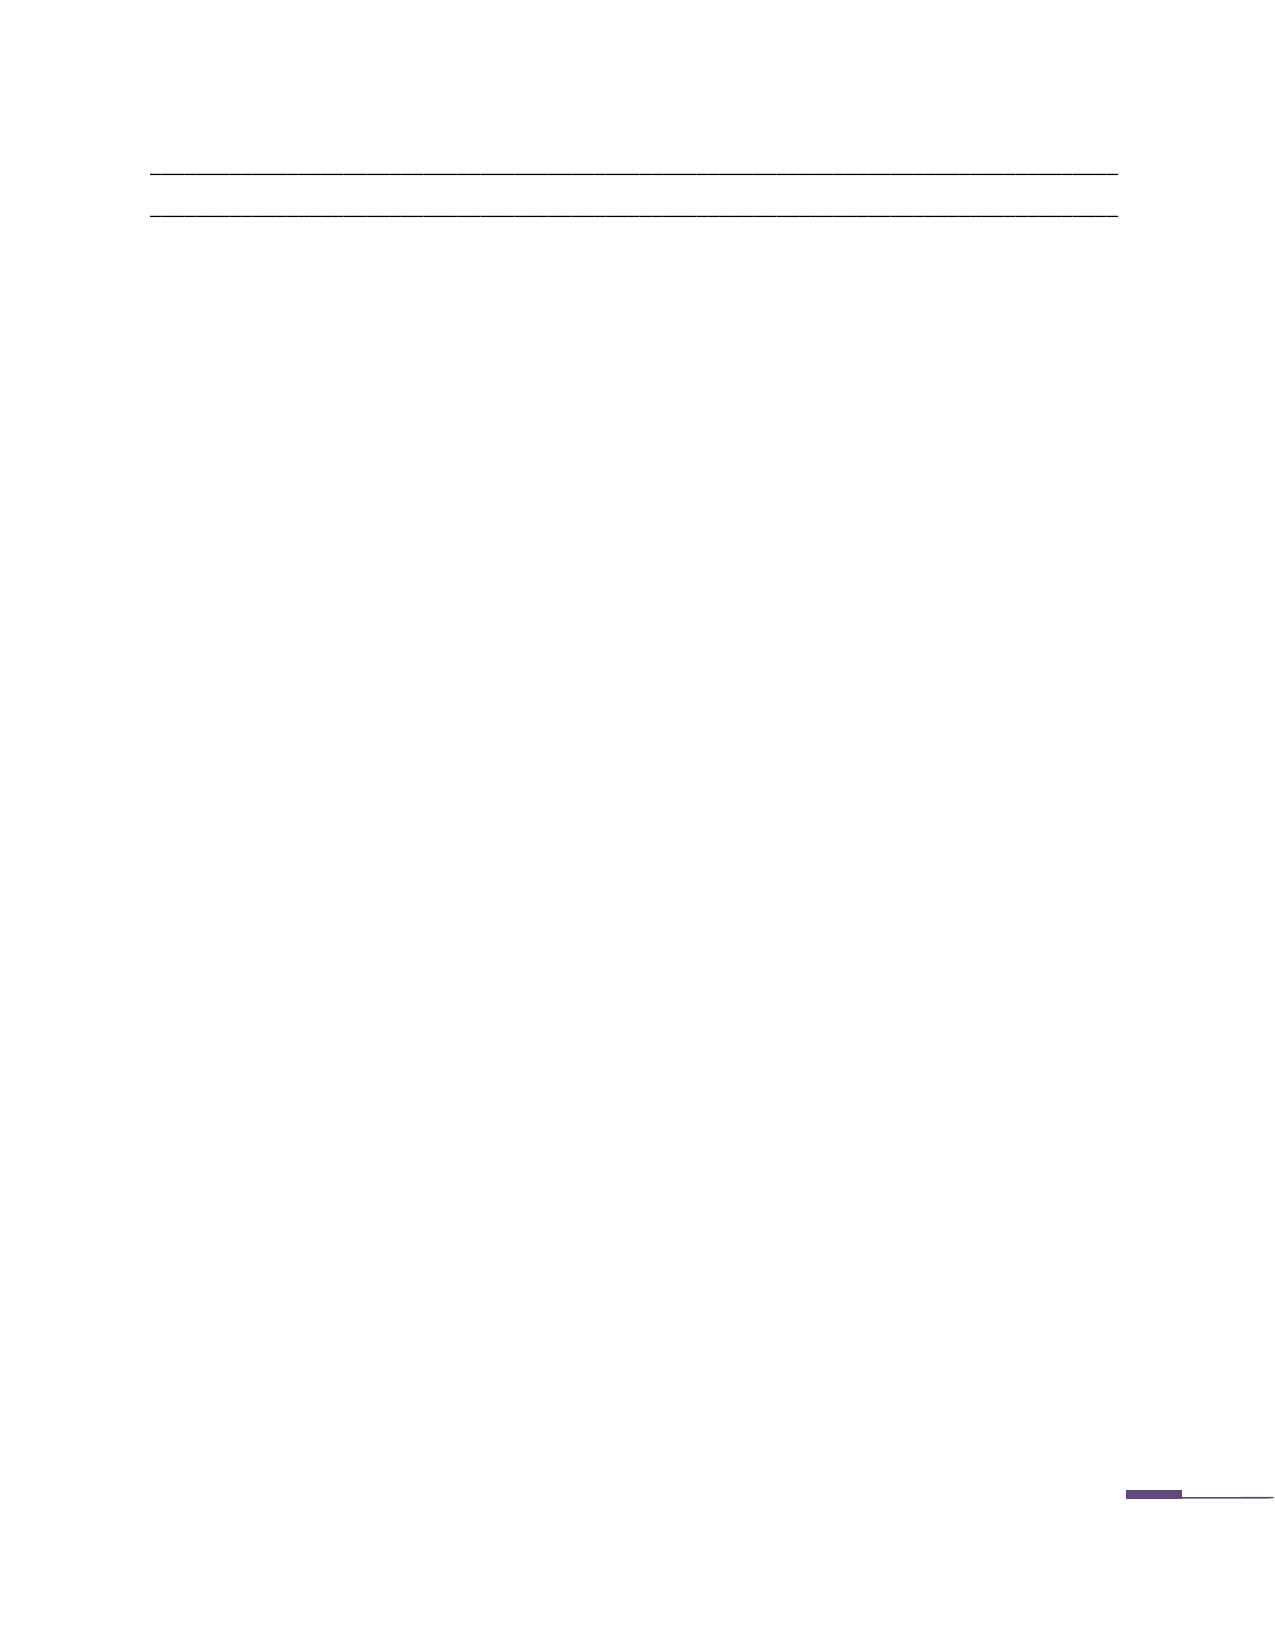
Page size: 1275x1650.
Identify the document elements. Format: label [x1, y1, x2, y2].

text [150, 150, 1125, 220]
